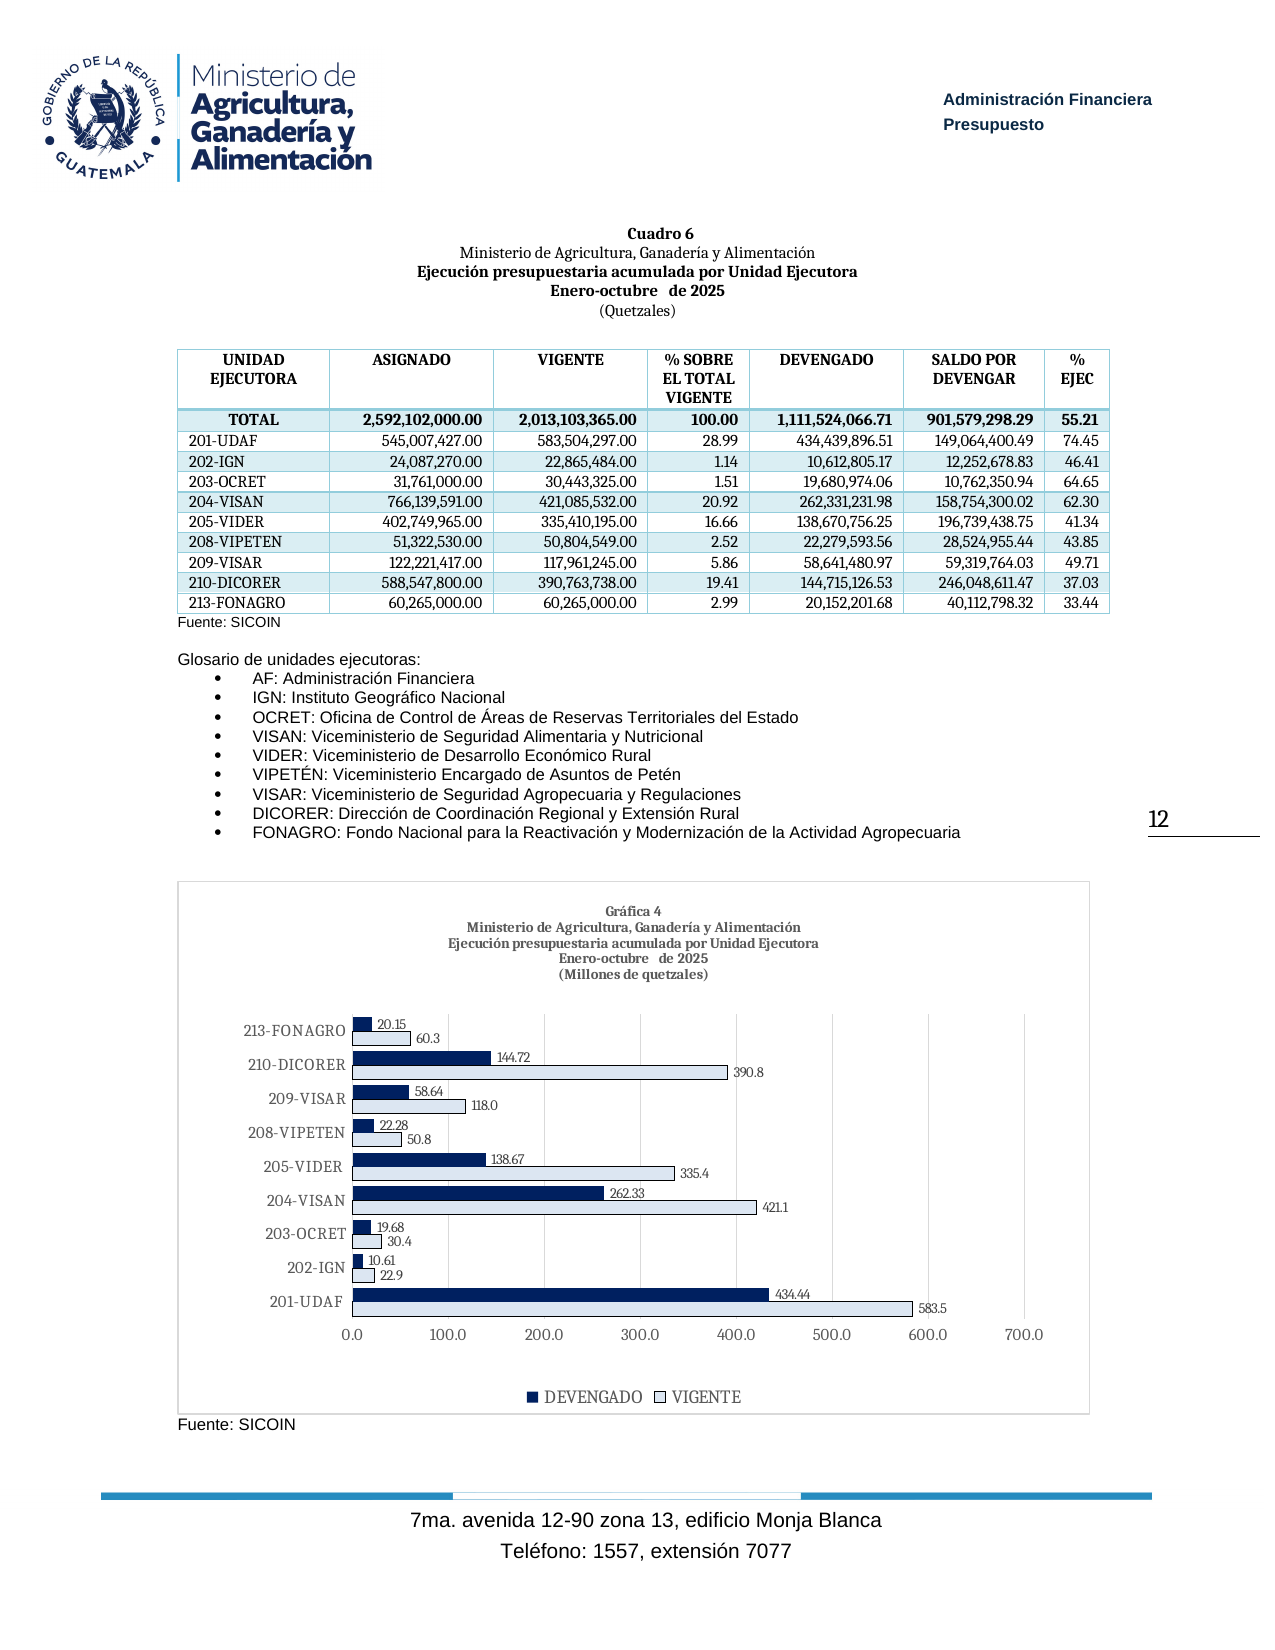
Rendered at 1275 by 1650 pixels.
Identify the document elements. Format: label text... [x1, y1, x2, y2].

table_cell 2.99 [648, 594, 749, 613]
list DICORER: Dirección de Coordinación Regional y Extensión Rural [215, 804, 1098, 823]
table_cell 122,221,417.00 [330, 553, 493, 572]
table_cell 60,265,000.00 [330, 594, 493, 613]
table_cell 59,319,764.03 [904, 553, 1044, 572]
list VISAR: Viceministerio de Seguridad Agropecuaria y Regulaciones [215, 784, 1098, 804]
table_cell 208-VIPETEN [178, 533, 329, 552]
table_cell 1.14 [648, 452, 749, 471]
table_cell 421,085,532.00 [494, 493, 647, 512]
table_cell 60,265,000.00 [494, 594, 647, 613]
table_header % SOBRE EL TOTAL VIGENTE [648, 350, 749, 407]
table_cell 901,579,298.29 [904, 411, 1044, 431]
text Glosario de unidades ejecutoras: [177, 650, 1098, 669]
table_header ASIGNADO [330, 350, 493, 407]
list VISAN: Viceministerio de Seguridad Alimentaria y Nutricional [215, 727, 1098, 746]
table_cell 62.30 [1045, 493, 1109, 512]
text Ejecución presupuestaria acumulada por Unidad Ejecutora [177, 263, 1098, 282]
table_cell 209-VISAR [178, 553, 329, 572]
table_cell 390,763,738.00 [494, 573, 647, 592]
table_cell 583,504,297.00 [494, 432, 647, 451]
list OCRET: Oficina de Control de Áreas de Reservas Territoriales del Estado [215, 707, 1098, 727]
table_cell 138,670,756.25 [750, 513, 903, 532]
picture [32, 46, 386, 192]
table_cell 28.99 [648, 432, 749, 451]
table_cell 51,322,530.00 [330, 533, 493, 552]
table_cell 46.41 [1045, 452, 1109, 471]
table_cell 213-FONAGRO [178, 594, 329, 613]
table_cell 40,112,798.32 [904, 594, 1044, 613]
table_cell 149,064,400.49 [904, 432, 1044, 451]
table_cell 30,443,325.00 [494, 472, 647, 491]
table_cell 2,013,103,365.00 [494, 411, 647, 431]
table_cell 210-DICORER [178, 573, 329, 592]
table_cell 20.92 [648, 493, 749, 512]
list IGN: Instituto Geográfico Nacional [215, 688, 1098, 707]
table_cell 41.34 [1045, 513, 1109, 532]
text (Quetzales) [177, 301, 1098, 320]
table_cell 545,007,427.00 [330, 432, 493, 451]
table_cell 434,439,896.51 [750, 432, 903, 451]
table_cell 1.51 [648, 472, 749, 491]
table_cell 16.66 [648, 513, 749, 532]
table_header % EJEC [1045, 350, 1109, 407]
list FONAGRO: Fondo Nacional para la Reactivación y Modernización de la Actividad Agropecuaria [215, 823, 1098, 842]
table_cell 20,152,201.68 [750, 594, 903, 613]
text Enero-octubre de 2025 [177, 282, 1098, 301]
table_cell 402,749,965.00 [330, 513, 493, 532]
table_cell 12,252,678.83 [904, 452, 1044, 471]
table_cell 144,715,126.53 [750, 573, 903, 592]
table_cell 588,547,800.00 [330, 573, 493, 592]
table_cell 58,641,480.97 [750, 553, 903, 572]
table_cell 1,111,524,066.71 [750, 411, 903, 431]
table_cell 205-VIDER [178, 513, 329, 532]
table_header UNIDAD EJECUTORA [178, 350, 329, 407]
list AF: Administración Financiera [215, 669, 1098, 688]
table_cell 19,680,974.06 [750, 472, 903, 491]
table_cell 2.52 [648, 533, 749, 552]
table_cell 201-UDAF [178, 432, 329, 451]
table_cell 100.00 [648, 411, 749, 431]
table_header DEVENGADO [750, 350, 903, 407]
table_cell 202-IGN [178, 452, 329, 471]
table_cell 10,612,805.17 [750, 452, 903, 471]
table_cell 158,754,300.02 [904, 493, 1044, 512]
table_cell 10,762,350.94 [904, 472, 1044, 491]
list VIPETÉN: Viceministerio Encargado de Asuntos de Petén [215, 765, 1098, 784]
table_cell 203-OCRET [178, 472, 329, 491]
table_cell 335,410,195.00 [494, 513, 647, 532]
table_cell TOTAL [178, 411, 329, 431]
table_cell 28,524,955.44 [904, 533, 1044, 552]
table_cell 5.86 [648, 553, 749, 572]
text Cuadro 6 [552, 224, 1098, 243]
text Fuente: SICOIN [177, 1415, 1098, 1434]
table_cell 22,279,593.56 [750, 533, 903, 552]
table_cell 766,139,591.00 [330, 493, 493, 512]
text Ministerio de Agricultura, Ganadería y Alimentación [177, 243, 1098, 263]
table_cell 50,804,549.00 [494, 533, 647, 552]
table_cell 37.03 [1045, 573, 1109, 592]
table_cell 33.44 [1045, 594, 1109, 613]
table_header SALDO POR DEVENGAR [904, 350, 1044, 407]
table_cell 22,865,484.00 [494, 452, 647, 471]
table_cell 31,761,000.00 [330, 472, 493, 491]
list VIDER: Viceministerio de Desarrollo Económico Rural [215, 746, 1098, 765]
table_cell 74.45 [1045, 432, 1109, 451]
table_cell 19.41 [648, 573, 749, 592]
table_cell 55.21 [1045, 411, 1109, 431]
table_cell 262,331,231.98 [750, 493, 903, 512]
table_header VIGENTE [494, 350, 647, 407]
table_cell 24,087,270.00 [330, 452, 493, 471]
table_cell 43.85 [1045, 533, 1109, 552]
table_cell 196,739,438.75 [904, 513, 1044, 532]
table_cell 64.65 [1045, 472, 1109, 491]
table_cell 117,961,245.00 [494, 553, 647, 572]
table_cell 2,592,102,000.00 [330, 411, 493, 431]
text Fuente: SICOIN [177, 614, 1098, 631]
table_cell 204-VISAN [178, 493, 329, 512]
table_cell 246,048,611.47 [904, 573, 1044, 592]
picture [0, 1483, 1264, 1509]
table_cell 49.71 [1045, 553, 1109, 572]
